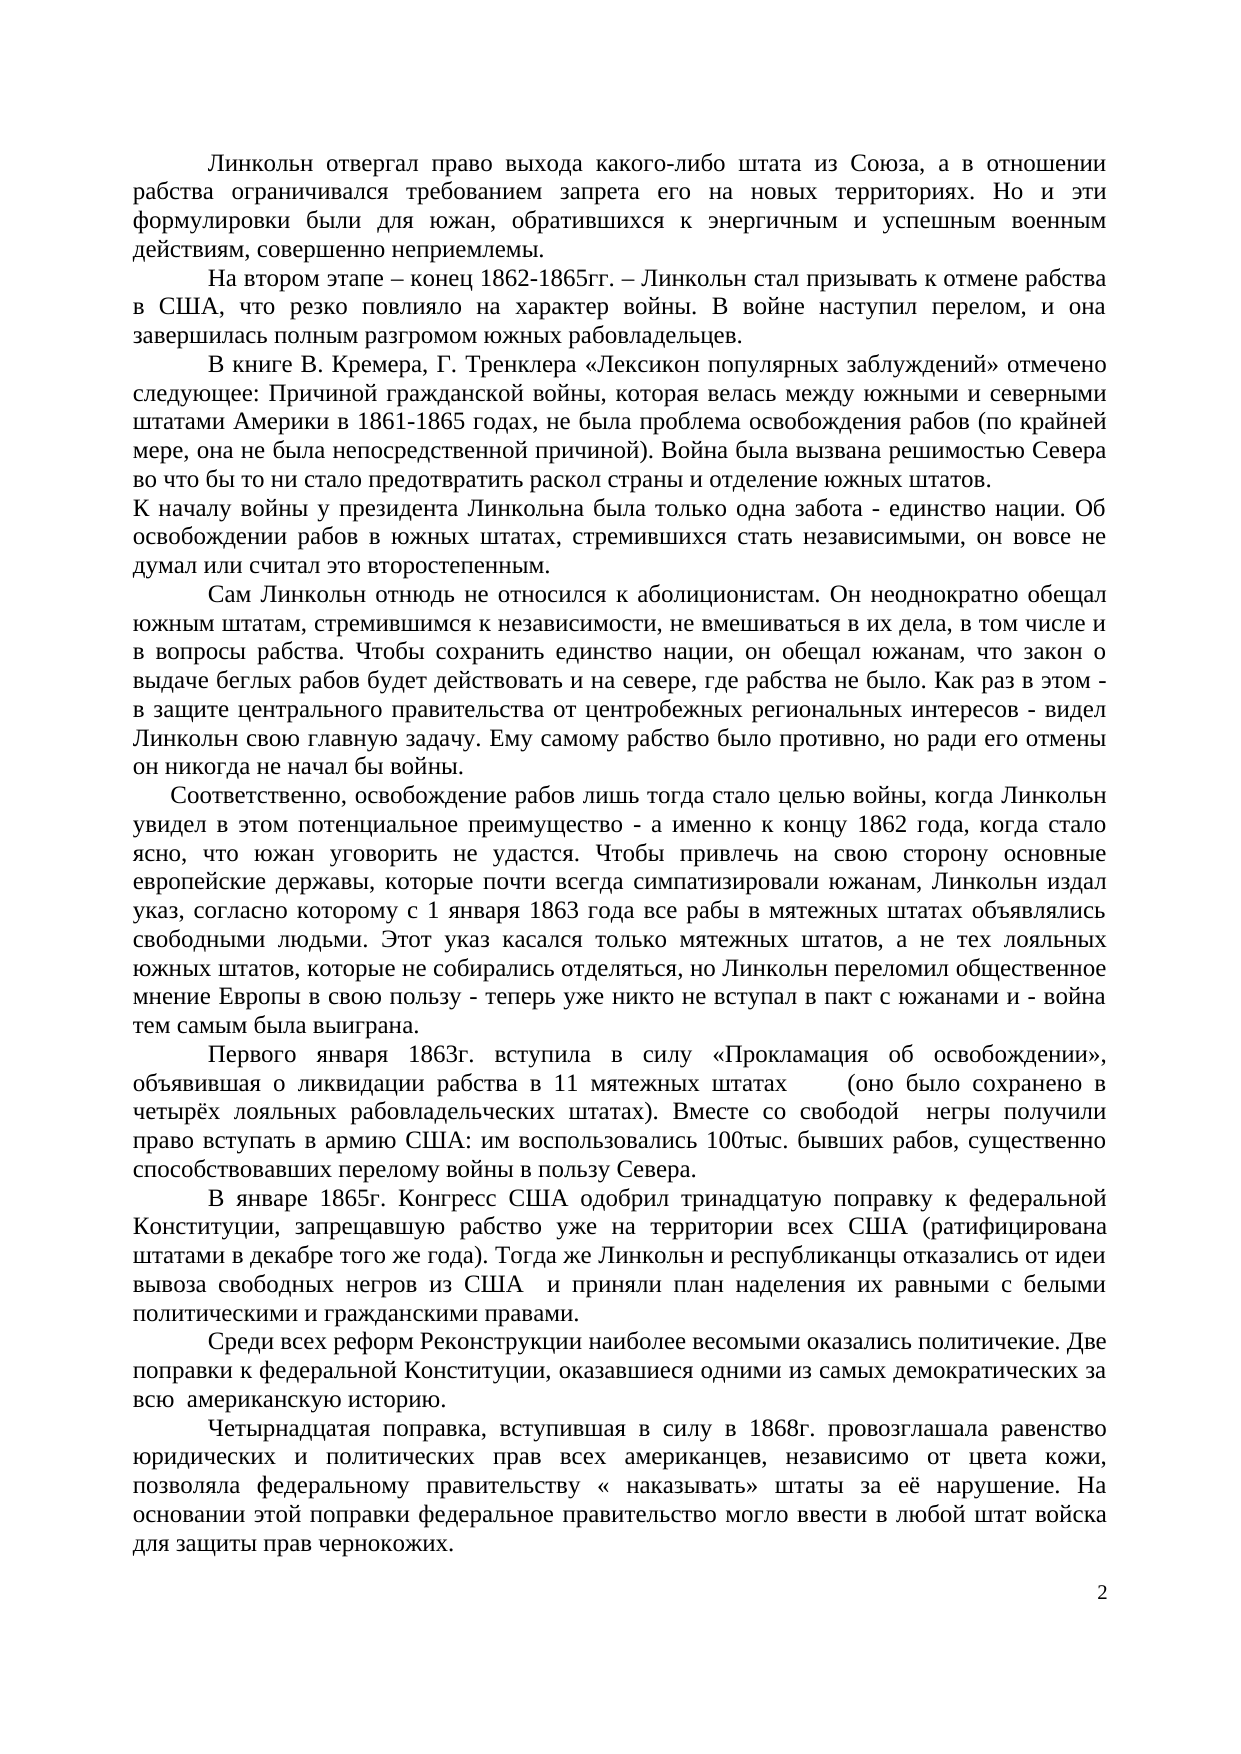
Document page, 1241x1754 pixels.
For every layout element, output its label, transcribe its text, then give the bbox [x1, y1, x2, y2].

text Среди всех реформ Реконструкции наиболее весомыми оказались политичекие. Две поправки к федеральной Конституции, оказавшиеся одними из самых демократических за всю американскую историю. [133, 1326, 1108, 1413]
text Сам Линкольн отнюдь не относился к аболиционистам. Он неоднократно обещал южным штатам, стремившимся к независимости, не вмешиваться в их дела, в том числе и в вопросы рабства. Чтобы сохранить единство нации, он обещал южанам, что закон о выдаче беглых рабов будет действовать и нa севере, где рабства не было. Как раз в этом - в защите центрального правительства от центробежных региональных интересов - видел Линкольн свою главную задачу. Ему самому рабство было противно, но ради его отмены он никогда не начал бы войны. [133, 579, 1108, 780]
text Линкольн отвергал право выхода какого-либо штата из Союза, а в отношении рабства ограничивался требованием запрета его на новых территориях. Но и эти формулировки были для южан, обратившихся к энергичным и успешным военным действиям, совершенно неприемлемы. [133, 148, 1108, 263]
text Соответственно, освобождение рабов лишь тогда стало целью войны, когда Линкольн увидел в этом потенциальное преимущество - а именно к концу 1862 года, когда стало ясно, что южан уговорить не удастся. Чтобы привлечь на свою сторону основные европейские державы, которые почти всегда симпатизировали южанам, Линкольн издал указ, согласно которому с 1 января 1863 года все рабы в мятежных штатах объявлялись свободными людьми. Этот указ касался только мятежных штатов, а не тех лояльных южных штатов, которые не собирались отделяться, но Линкольн переломил общественное мнение Европы в свою пользу - теперь уже никто не вступал в пакт с южанами и - война тем самым была выиграна. [133, 780, 1108, 1039]
text Четырнадцатая поправка, вступившая в силу в 1868г. провозглашала равенство юридических и политических прав всех американцев, независимо от цвета кожи, позволяла федеральному правительству « наказывать» штаты за её нарушение. На основании этой поправки федеральное правительство могло ввести в любой штат войска для защиты прав чернокожих. [133, 1413, 1108, 1556]
text На втором этапе – конец 1862-1865гг. – Линкольн стал призывать к отмене рабства в США, что резко повлияло на характер войны. В войне наступил перелом, и она завершилась полным разгромом южных рабовладельцев. [133, 263, 1108, 349]
text В книге В. Кремера, Г. Тренклера «Лексикон популярных заблуждений» отмечено следующее: Причиной гражданской войны, которая велась между южными и северными штатами Америки в 1861-1865 годах, не была проблема освобождения рабов (по крайней мере, она не была непосредственной причиной). Война была вызвана решимостью Севера во что бы то ни стало предотвратить раскол страны и отделение южных штатов. [133, 349, 1108, 493]
text К началу войны у президента Линкольна была только одна забота - единство нации. Об освобождении рабов в южных штатах, стремившихся стать независимыми, он вовсе не думал или считал это второстепенным. [133, 493, 1108, 579]
text В январе 1865г. Конгресс США одобрил тринадцатую поправку к федеральной Конституции, запрещавшую рабство уже на территории всех США (ратифицирована штатами в декабре того же года). Тогда же Линкольн и республиканцы отказались от идеи вывоза свободных негров из США и приняли план наделения их равными с белыми политическими и гражданскими правами. [133, 1183, 1108, 1326]
text Первого января 1863г. вступила в силу «Прокламация об освобождении», объявившая о ликвидации рабства в 11 мятежных штатах (оно было сохранено в четырёх лояльных рабовладельческих штатах). Вместе со свободой негры получили право вступать в армию США: им воспользовались 100тыс. бывших рабов, существенно способствовавших перелому войны в пользу Севера. [133, 1039, 1108, 1183]
